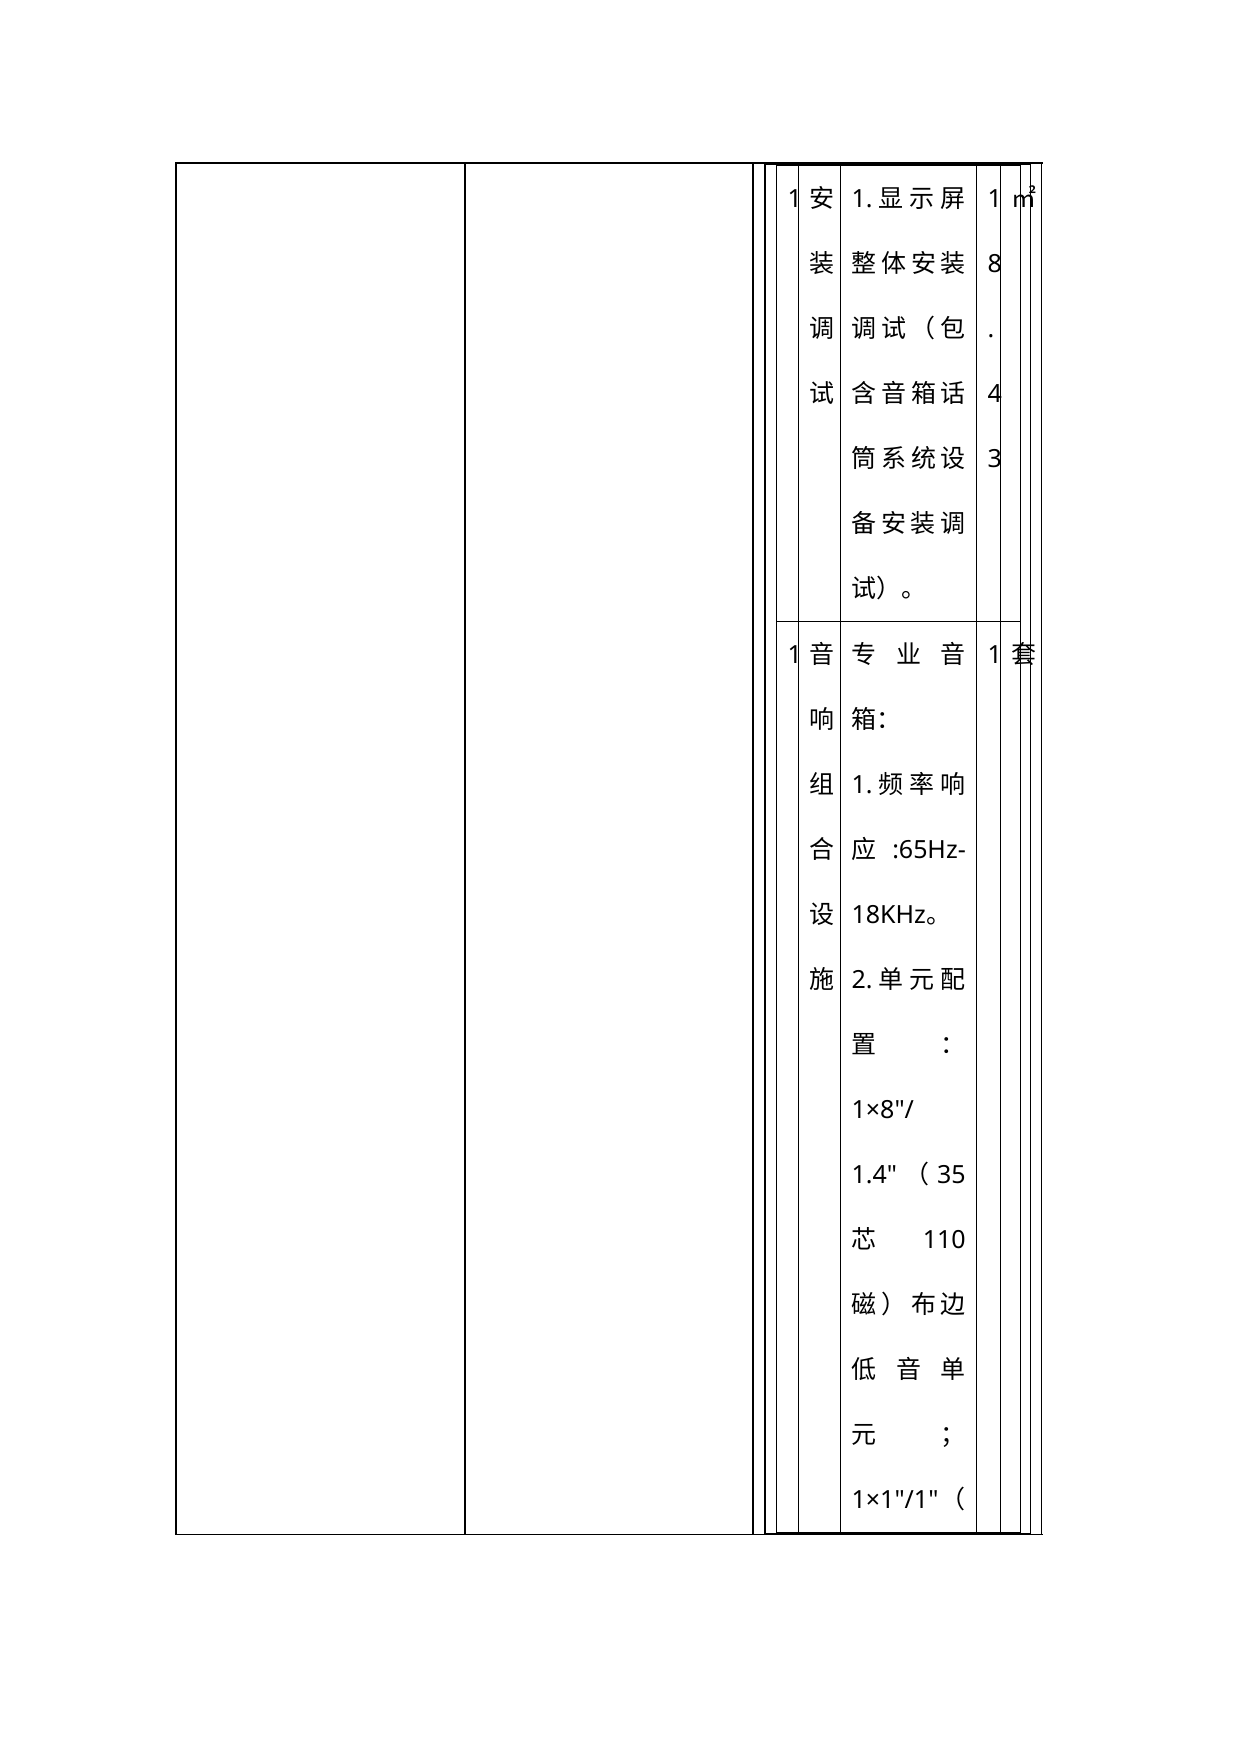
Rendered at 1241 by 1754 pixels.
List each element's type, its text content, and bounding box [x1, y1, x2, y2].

table_cell [766, 165, 776, 1533]
table_cell [466, 164, 752, 1534]
table_cell [799, 622, 840, 1532]
table_cell [977, 166, 1000, 621]
table_cell [1021, 197, 1030, 644]
table_cell [977, 622, 1000, 1532]
table_cell [841, 166, 976, 621]
table_cell [777, 622, 798, 1532]
table_cell [1031, 164, 1041, 1534]
table_cell [1001, 622, 1020, 1532]
table_cell [1001, 166, 1020, 621]
table_cell [841, 622, 976, 1532]
table_cell [799, 166, 840, 621]
table_cell [754, 164, 764, 1534]
table_cell [777, 166, 798, 621]
table_cell [1021, 165, 1030, 197]
table_cell 1 [177, 164, 464, 1534]
table_cell [1021, 663, 1030, 1533]
